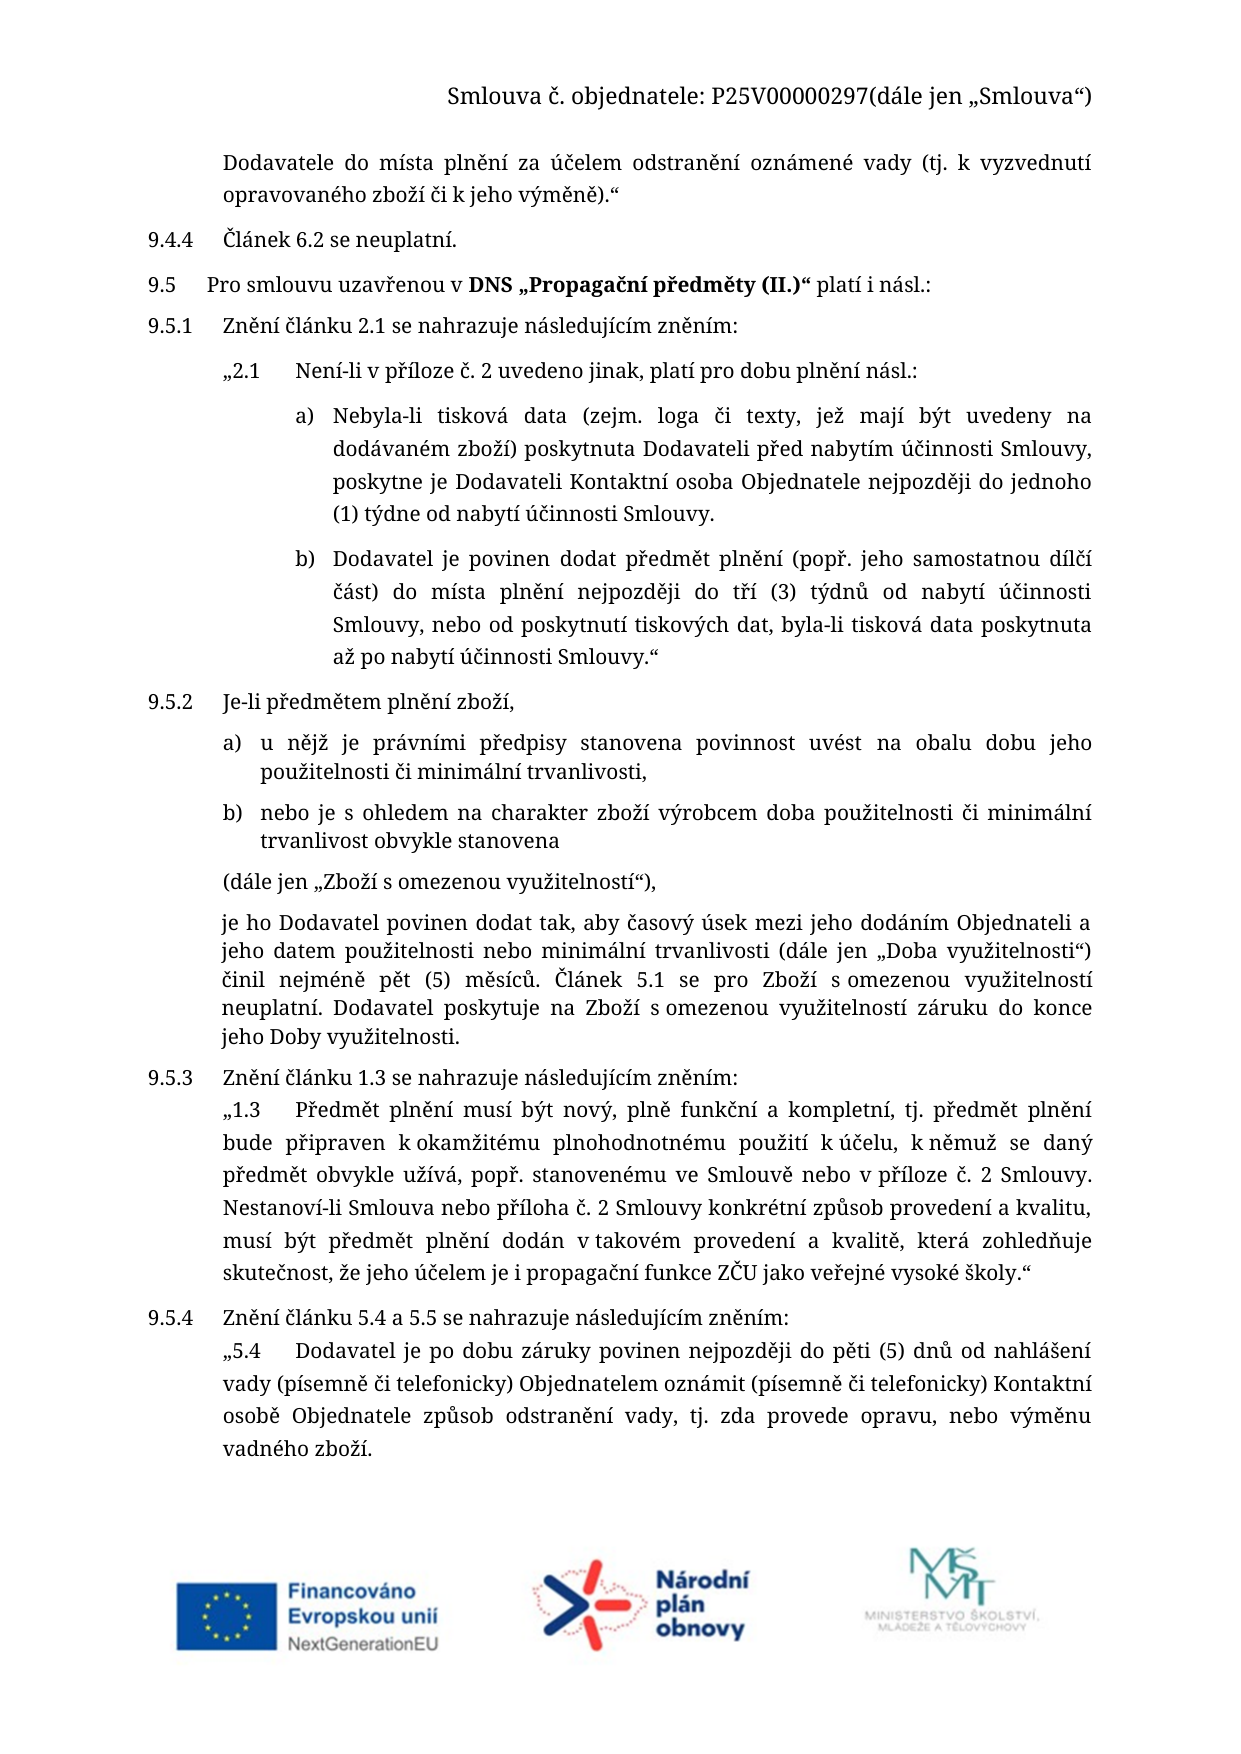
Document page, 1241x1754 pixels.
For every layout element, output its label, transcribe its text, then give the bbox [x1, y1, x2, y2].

picture [147, 1500, 1093, 1678]
text (dále jen „Zboží s omezenou využitelností“), [223, 867, 1093, 896]
text je ho Dodavatel povinen dodat tak, aby časový úsek mezi jeho dodáním Objednateli a jeho datem použitelnosti nebo minimální trvanlivosti (dále jen „Doba využitelnosti“) činil nejméně pět (5) měsíců. Článek 5.1 se pro Zboží s omezenou využitelností neuplatní. Dodavatel poskytuje na Zboží s omezenou využitelností záruku do konce jeho Doby využitelnosti. [221, 908, 1093, 1050]
list Článek 6.2 se neuplatní. [148, 225, 1093, 254]
list „1.3 Předmět plnění musí být nový, plně funkční a kompletní, tj. předmět plnění bude připraven k okamžitému plnohodnotnému použití k účelu, k němuž se daný předmět obvykle užívá, popř. stanovenému ve Smlouvě nebo v příloze č. 2 Smlouvy. Nestanoví-li Smlouva nebo příloha č. 2 Smlouvy konkrétní způsob provedení a kvalitu, musí být předmět plnění dodán v takovém provedení a kvalitě, která zohledňuje skutečnost, že jeho účelem je i propagační funkce ZČU jako veřejné vysoké školy.“ [223, 1095, 1093, 1287]
list „2.1 Není-li v příloze č. 2 uvedeno jinak, platí pro dobu plnění násl.: [223, 356, 1093, 385]
list Pro smlouvu uzavřenou v DNS „Propagační předměty (II.)“ platí i násl.: [148, 270, 1093, 299]
list nebo je s ohledem na charakter zboží výrobcem doba použitelnosti či minimální trvanlivost obvykle stanovena [223, 798, 1093, 854]
list Je-li předmětem plnění zboží, [148, 687, 1093, 716]
list Znění článku 2.1 se nahrazuje následujícím zněním: [148, 311, 1093, 340]
list Znění článku 5.4 a 5.5 se nahrazuje následujícím zněním: [148, 1303, 1093, 1332]
list Znění článku 1.3 se nahrazuje následujícím zněním: [148, 1063, 1093, 1091]
list „5.4 Dodavatel je po dobu záruky povinen nejpozději do pěti (5) dnů od nahlášení vady (písemně či telefonicky) Objednatelem oznámit (písemně či telefonicky) Kontaktní osobě Objednatele způsob odstranění vady, tj. zda provede opravu, nebo výměnu vadného zboží. [223, 1336, 1093, 1462]
list Nebyla-li tisková data (zejm. loga či texty, jež mají být uvedeny na dodávaném zboží) poskytnuta Dodavateli před nabytím účinnosti Smlouvy, poskytne je Dodavateli Kontaktní osoba Objednatele nejpozději do jednoho (1) týdne od nabytí účinnosti Smlouvy. [295, 402, 1093, 528]
list u nějž je právními předpisy stanovena povinnost uvést na obalu dobu jeho použitelnosti či minimální trvanlivosti, [223, 728, 1093, 785]
list Dodavatel je povinen dodat předmět plnění (popř. jeho samostatnou dílčí část) do místa plnění nejpozději do tří (3) týdnů od nabytí účinnosti Smlouvy, nebo od poskytnutí tiskových dat, byla-li tisková data poskytnuta až po nabytí účinnosti Smlouvy.“ [295, 544, 1093, 671]
